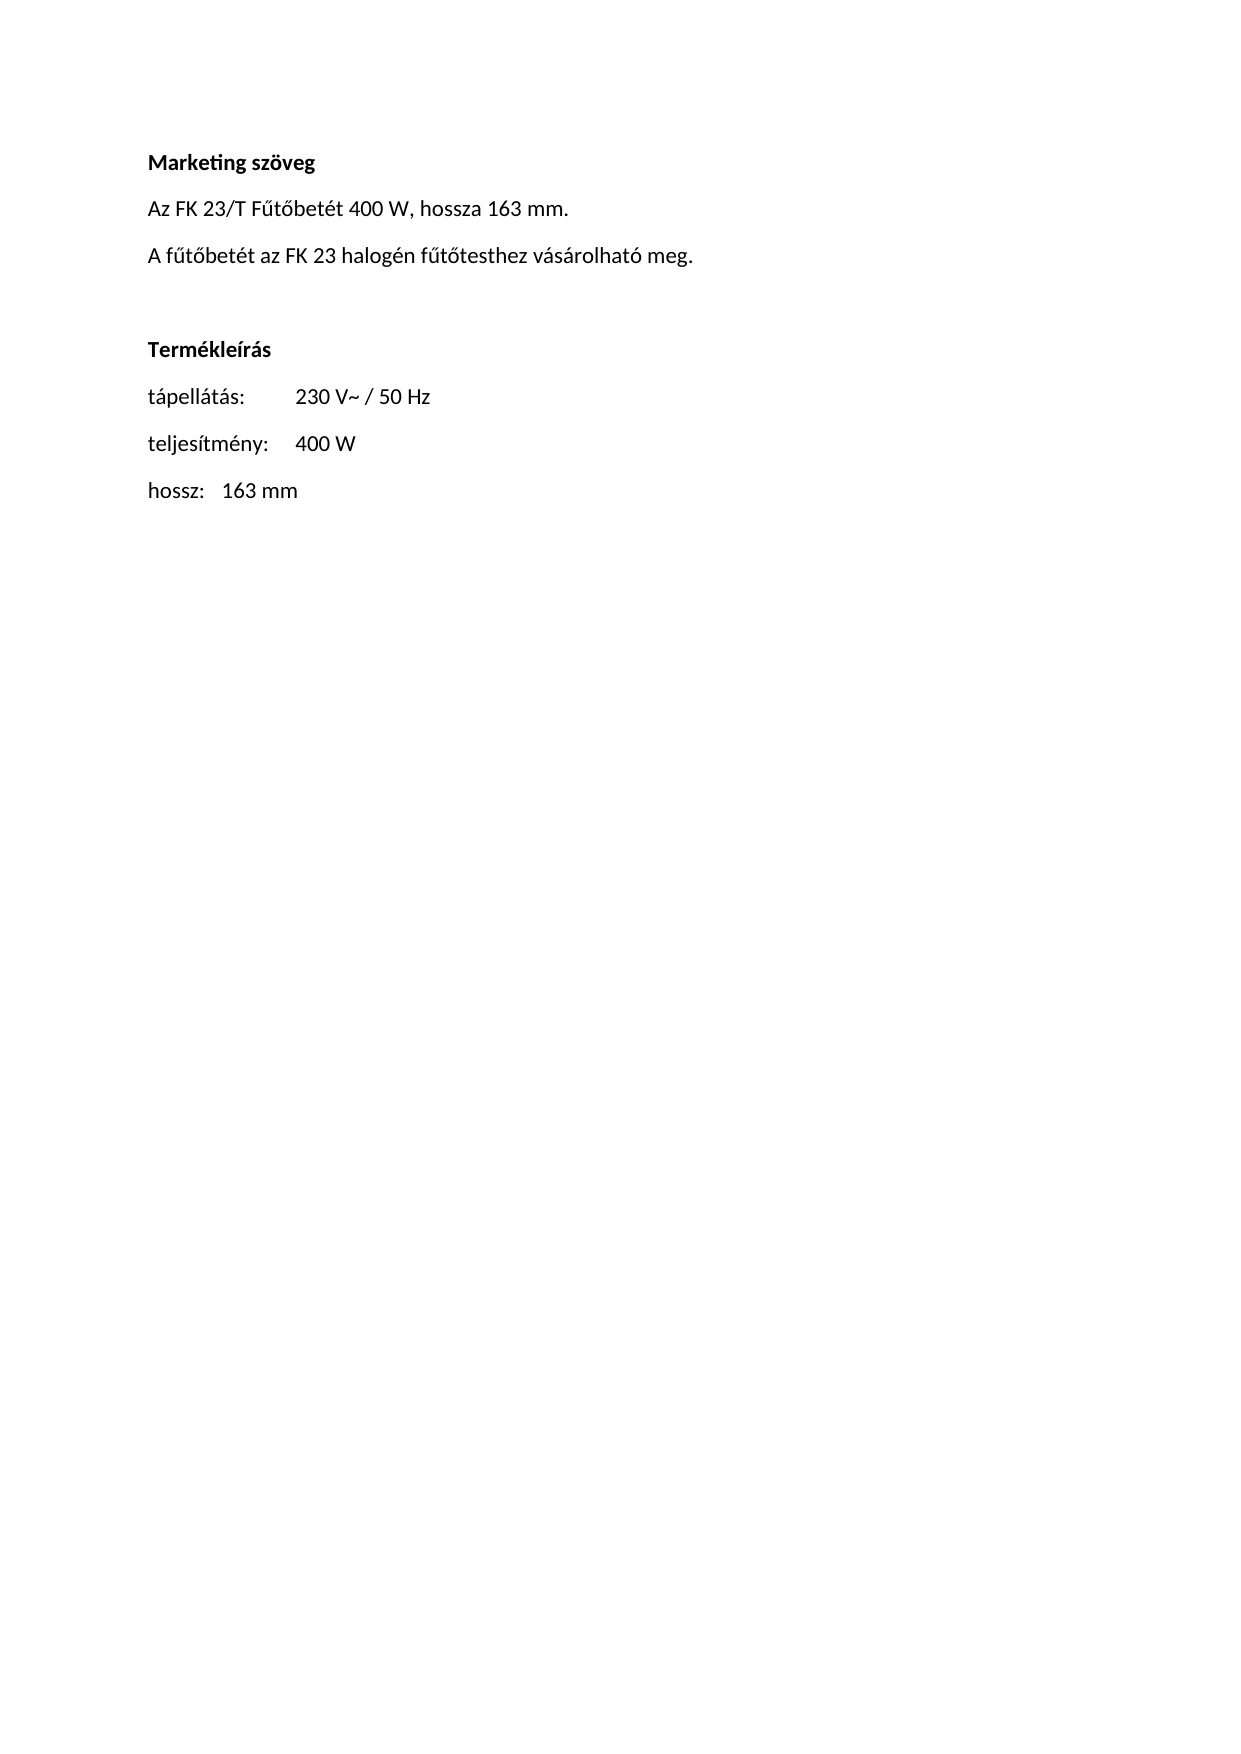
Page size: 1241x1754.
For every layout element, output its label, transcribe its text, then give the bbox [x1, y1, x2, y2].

text Az FK 23/T Fűtőbetét 400 W, hossza 163 mm. [148, 194, 1093, 222]
text hossz: 163 mm [148, 476, 1093, 504]
text A fűtőbetét az FK 23 halogén fűtőtesthez vásárolható meg. [148, 241, 1093, 269]
text Termékleírás [148, 335, 1093, 363]
text tápellátás: 230 V~ / 50 Hz [148, 382, 1093, 410]
text teljesítmény: 400 W [148, 429, 1093, 457]
text Marketing szöveg [148, 148, 1093, 176]
